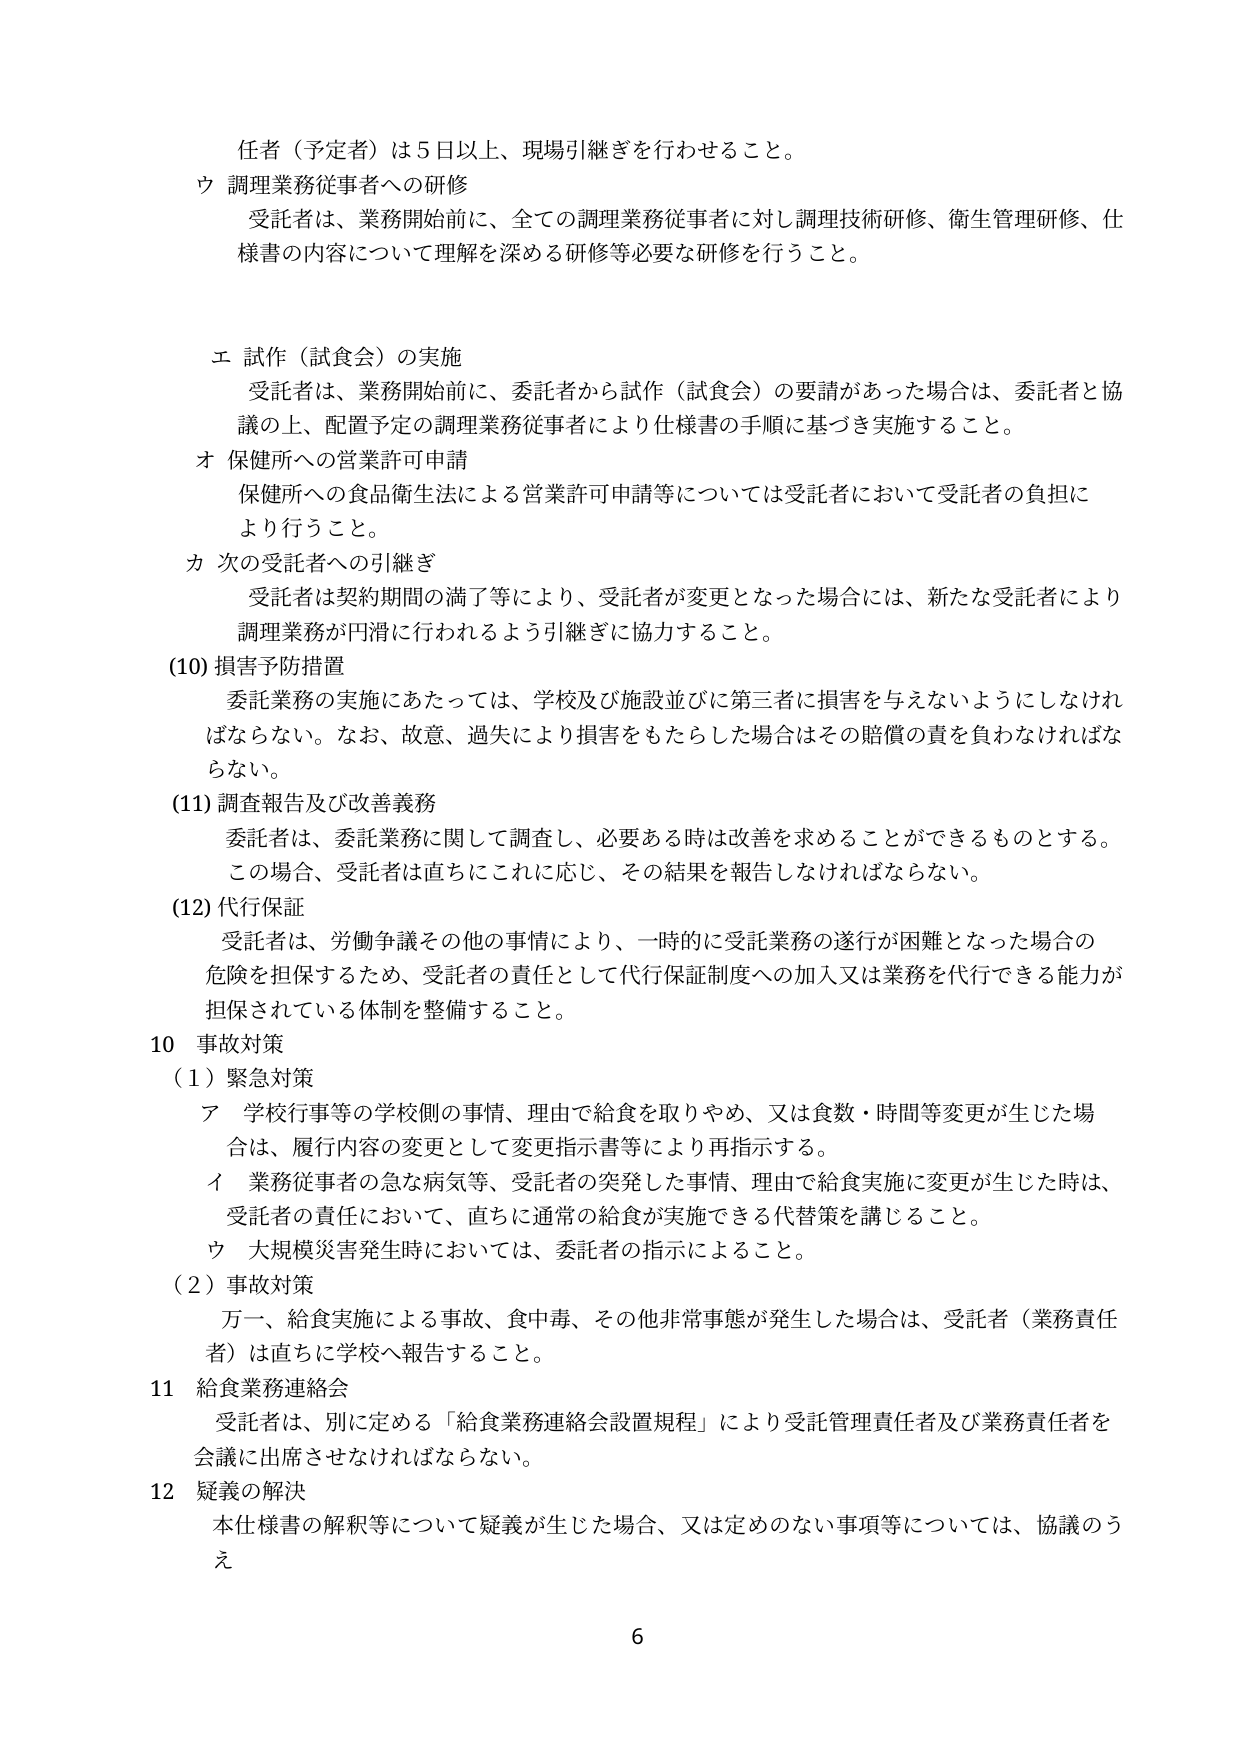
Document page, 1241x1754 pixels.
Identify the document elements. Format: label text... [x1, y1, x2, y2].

text 議の上、配置予定の調理業務従事者により仕様書の手順に基づき実施すること。 [237, 407, 1125, 441]
text ウ 大規模災害発生時においては、委託者の指示によること。 [150, 1232, 1125, 1266]
text 合は、履行内容の変更として変更指示書等により再指示する。 [150, 1129, 1125, 1163]
text 12 疑義の解決 [150, 1473, 1125, 1507]
text オ 保健所への営業許可申請 [150, 441, 1125, 476]
text 危険を担保するため、受託者の責任として代行保証制度への加入又は業務を代行できる能力が担保されている体制を整備すること。 [205, 957, 1125, 1026]
text （２）事故対策 [150, 1266, 1125, 1301]
text （１）緊急対策 [150, 1060, 1125, 1094]
text 受託者は、労働争議その他の事情により、一時的に受託業務の遂行が困難となった場合の [150, 923, 1125, 957]
text 10 事故対策 [150, 1026, 1125, 1060]
text (10) 損害予防措置 [150, 648, 1125, 682]
text 受託者は、業務開始前に、全ての調理業務従事者に対し調理技術研修、衛生管理研修、仕 [150, 201, 1125, 235]
text より行うこと。 [237, 510, 1125, 544]
text エ 試作（試食会）の実施 [161, 338, 1125, 373]
text (11) 調査報告及び改善義務 [150, 785, 1125, 819]
text 任者（予定者）は５日以上、現場引継ぎを行わせること。 [150, 132, 1125, 166]
text 受託者は、別に定める「給食業務連絡会設置規程」により受託管理責任者及び業務責任者を [150, 1404, 1125, 1438]
text 受託者は契約期間の満了等により、受託者が変更となった場合には、新たな受託者により [150, 579, 1125, 613]
text イ 業務従事者の急な病気等、受託者の突発した事情、理由で給食実施に変更が生じた時は、 [150, 1163, 1125, 1198]
text 者）は直ちに学校へ報告すること。 [150, 1335, 1125, 1369]
text ア 学校行事等の学校側の事情、理由で給食を取りやめ、又は食数・時間等変更が生じた場 [150, 1094, 1125, 1129]
text 受託者は、業務開始前に、委託者から試作（試食会）の要請があった場合は、委託者と協 [150, 373, 1125, 407]
text 保健所への食品衛生法による営業許可申請等については受託者において受託者の負担に [150, 476, 1125, 510]
text 本仕様書の解釈等について疑義が生じた場合、又は定めのない事項等については、協議のうえ [212, 1507, 1125, 1576]
text 委託者は、委託業務に関して調査し、必要ある時は改善を求めることができるものとする。 [159, 819, 1125, 854]
text カ 次の受託者への引継ぎ [150, 544, 1125, 579]
text 様書の内容について理解を深める研修等必要な研修を行うこと。 [237, 235, 1125, 269]
text この場合、受託者は直ちにこれに応じ、その結果を報告しなければならない。 [150, 854, 1125, 888]
text 調理業務が円滑に行われるよう引継ぎに協力すること。 [194, 613, 1125, 648]
text ウ 調理業務従事者への研修 [150, 166, 1125, 201]
text 会議に出席させなければならない。 [194, 1438, 1125, 1473]
text 受託者の責任において、直ちに通常の給食が実施できる代替策を講じること。 [150, 1198, 1125, 1232]
text 11 給食業務連絡会 [150, 1369, 1125, 1404]
text 万一、給食実施による事故、食中毒、その他非常事態が発生した場合は、受託者（業務責任 [150, 1301, 1125, 1335]
text 委託業務の実施にあたっては、学校及び施設並びに第三者に損害を与えないようにしなければならない。なお、故意、過失により損害をもたらした場合はその賠償の責を負わなければならない。 [205, 682, 1125, 785]
text (12) 代行保証 [150, 888, 1125, 923]
